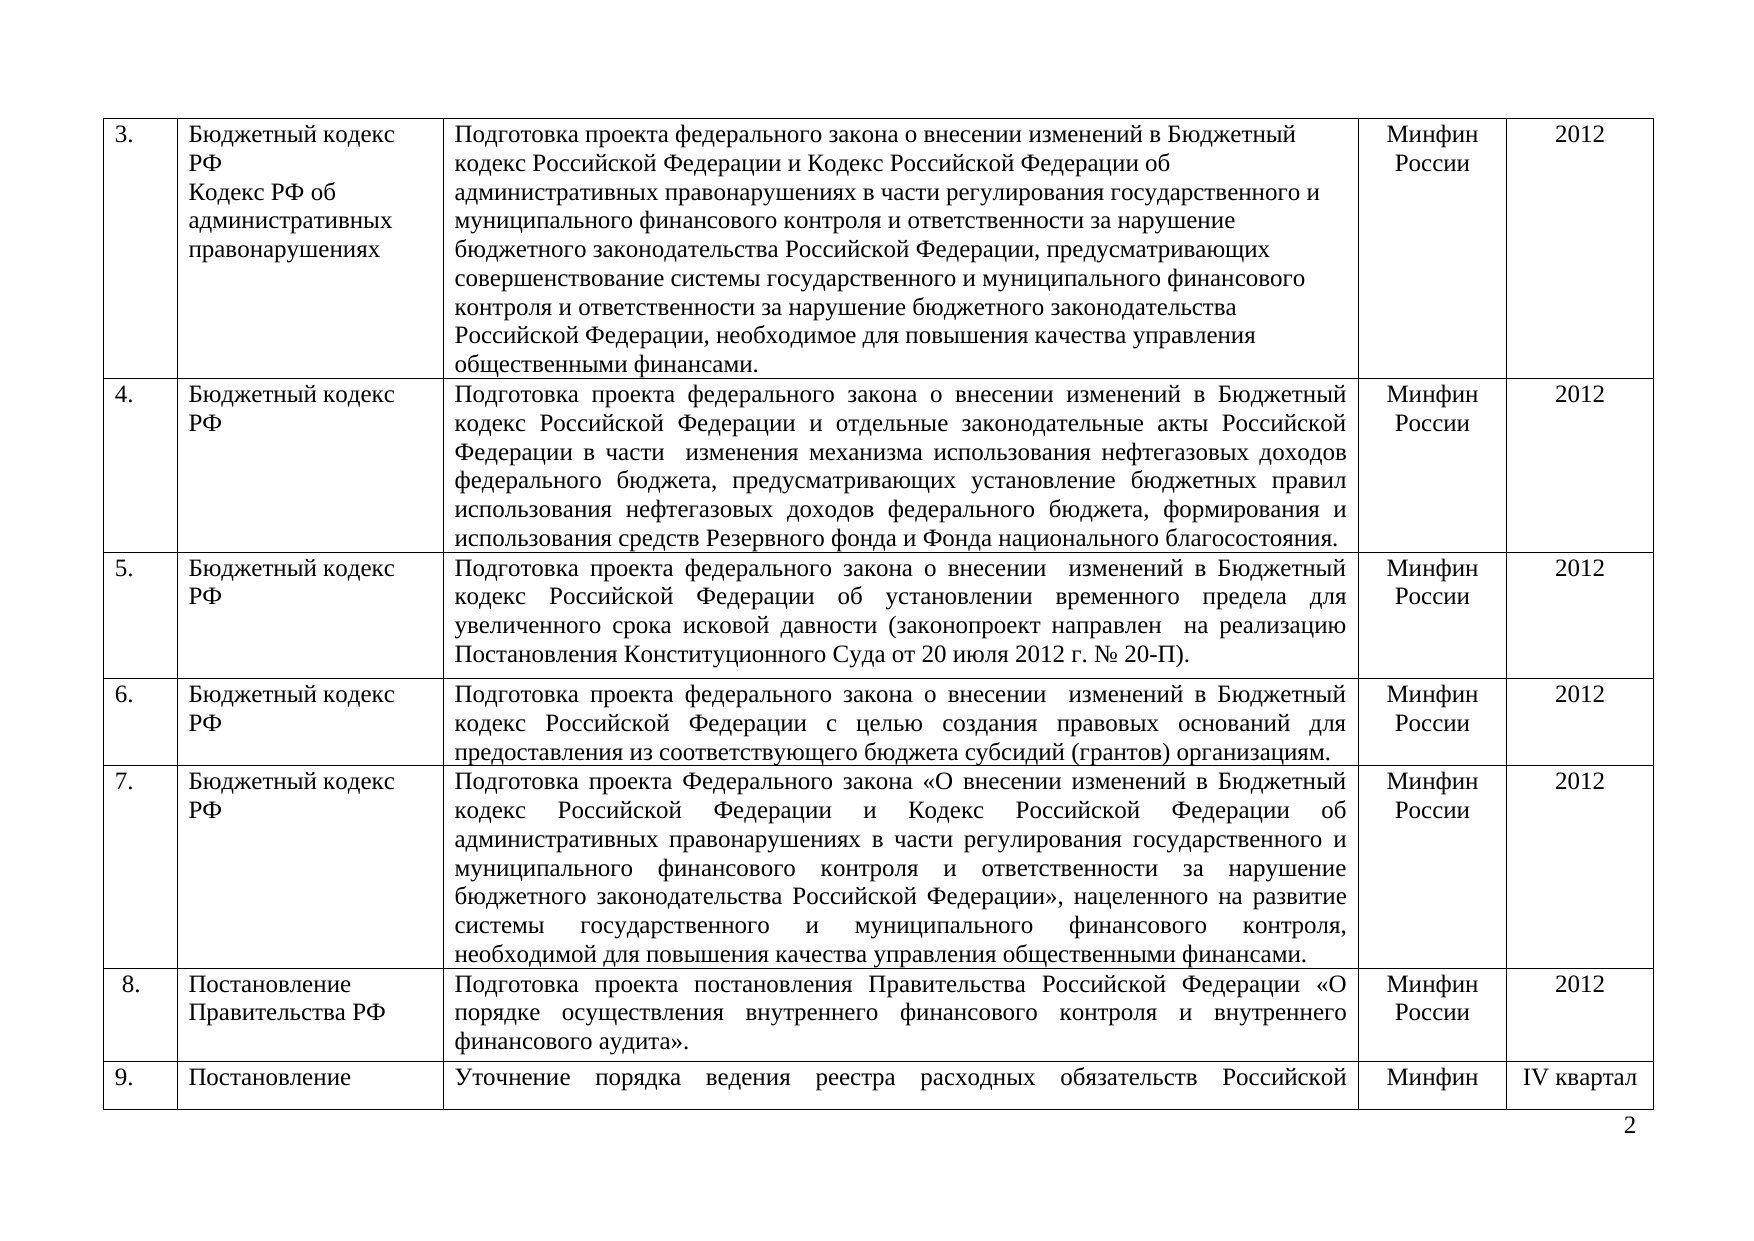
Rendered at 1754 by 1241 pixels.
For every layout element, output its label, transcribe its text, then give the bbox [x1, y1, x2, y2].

table_cell [104, 553, 177, 678]
table_cell Минфин России [1359, 1062, 1506, 1109]
table_cell Подготовка проекта федерального закона о внесении изменений в Бюджетный кодекс Российской Федерации и отдельные законодательные акты Российской Федерации в части изменения механизма использования нефтегазовых доходов федерального бюджета, предусматривающих установление бюджетных правил использования нефтегазовых доходов федерального бюджета, формирования и использования средств Резервного фонда и Фонда национального благосостояния. [444, 379, 1358, 552]
table_cell Постановление Правительства РФ [178, 969, 443, 1061]
table_cell Минфин России [1359, 679, 1506, 765]
table_cell Минфин России [1359, 766, 1506, 968]
table_cell Подготовка проекта Федерального закона «О внесении изменений в Бюджетный кодекс Российской Федерации и Кодекс Российской Федерации об административных правонарушениях в части регулирования государственного и муниципального финансового контроля и ответственности за нарушение бюджетного законодательства Российской Федерации», нацеленного на развитие системы государственного и муниципального финансового контроля, необходимой для повышения качества управления общественными финансами. [444, 766, 1358, 968]
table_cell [444, 1062, 1358, 1109]
table_cell Бюджетный кодекс РФ Кодекс РФ об административных правонарушениях [178, 119, 443, 378]
table_cell 2012 [1507, 969, 1653, 1061]
table_cell [104, 379, 177, 552]
table_cell [104, 679, 177, 765]
table_cell Минфин России [1359, 119, 1506, 378]
table_cell 2012 [1507, 679, 1653, 765]
table_cell Бюджетный кодекс РФ [178, 679, 443, 765]
table_cell [104, 766, 177, 968]
table_cell Бюджетный кодекс РФ [178, 766, 443, 968]
table_cell 2012 [1507, 553, 1653, 678]
table_cell Подготовка проекта федерального закона о внесении изменений в Бюджетный кодекс Российской Федерации с целью создания правовых оснований для предоставления из соответствующего бюджета субсидий (грантов) организациям. [444, 679, 1358, 765]
table_cell Бюджетный кодекс РФ [178, 553, 443, 678]
table_cell [104, 119, 177, 378]
table_cell Минфин России [1359, 379, 1506, 552]
table_cell Подготовка проекта федерального закона о внесении изменений в Бюджетный кодекс Российской Федерации об установлении временного предела для увеличенного срока исковой давности (законопроект направлен на реализацию Постановления Конституционного Суда от 20 июля 2012 г. № 20-П). [444, 553, 1358, 678]
table_cell 2012 [1507, 766, 1653, 968]
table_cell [178, 1062, 443, 1109]
table_cell Бюджетный кодекс РФ [178, 379, 443, 552]
table_cell Подготовка проекта постановления Правительства Российской Федерации «О порядке осуществления внутреннего финансового контроля и внутреннего финансового аудита». [444, 969, 1358, 1061]
table_cell IV квартал 2012 [1507, 1062, 1653, 1109]
table_cell Минфин России [1359, 969, 1506, 1061]
table_cell Подготовка проекта федерального закона о внесении изменений в Бюджетный кодекс Российской Федерации и Кодекс Российской Федерации об административных правонарушениях в части регулирования государственного и муниципального финансового контроля и ответственности за нарушение бюджетного законодательства Российской Федерации, предусматривающих совершенствование системы государственного и муниципального финансового контроля и ответственности за нарушение бюджетного законодательства Российской Федерации, необходимое для повышения качества управления общественными финансами. [444, 119, 1358, 378]
table_cell 2012 [1507, 379, 1653, 552]
table_cell [104, 1062, 177, 1109]
table_cell Минфин России [1359, 553, 1506, 678]
table_cell [104, 969, 177, 1061]
table_cell 2012 [1507, 119, 1653, 378]
